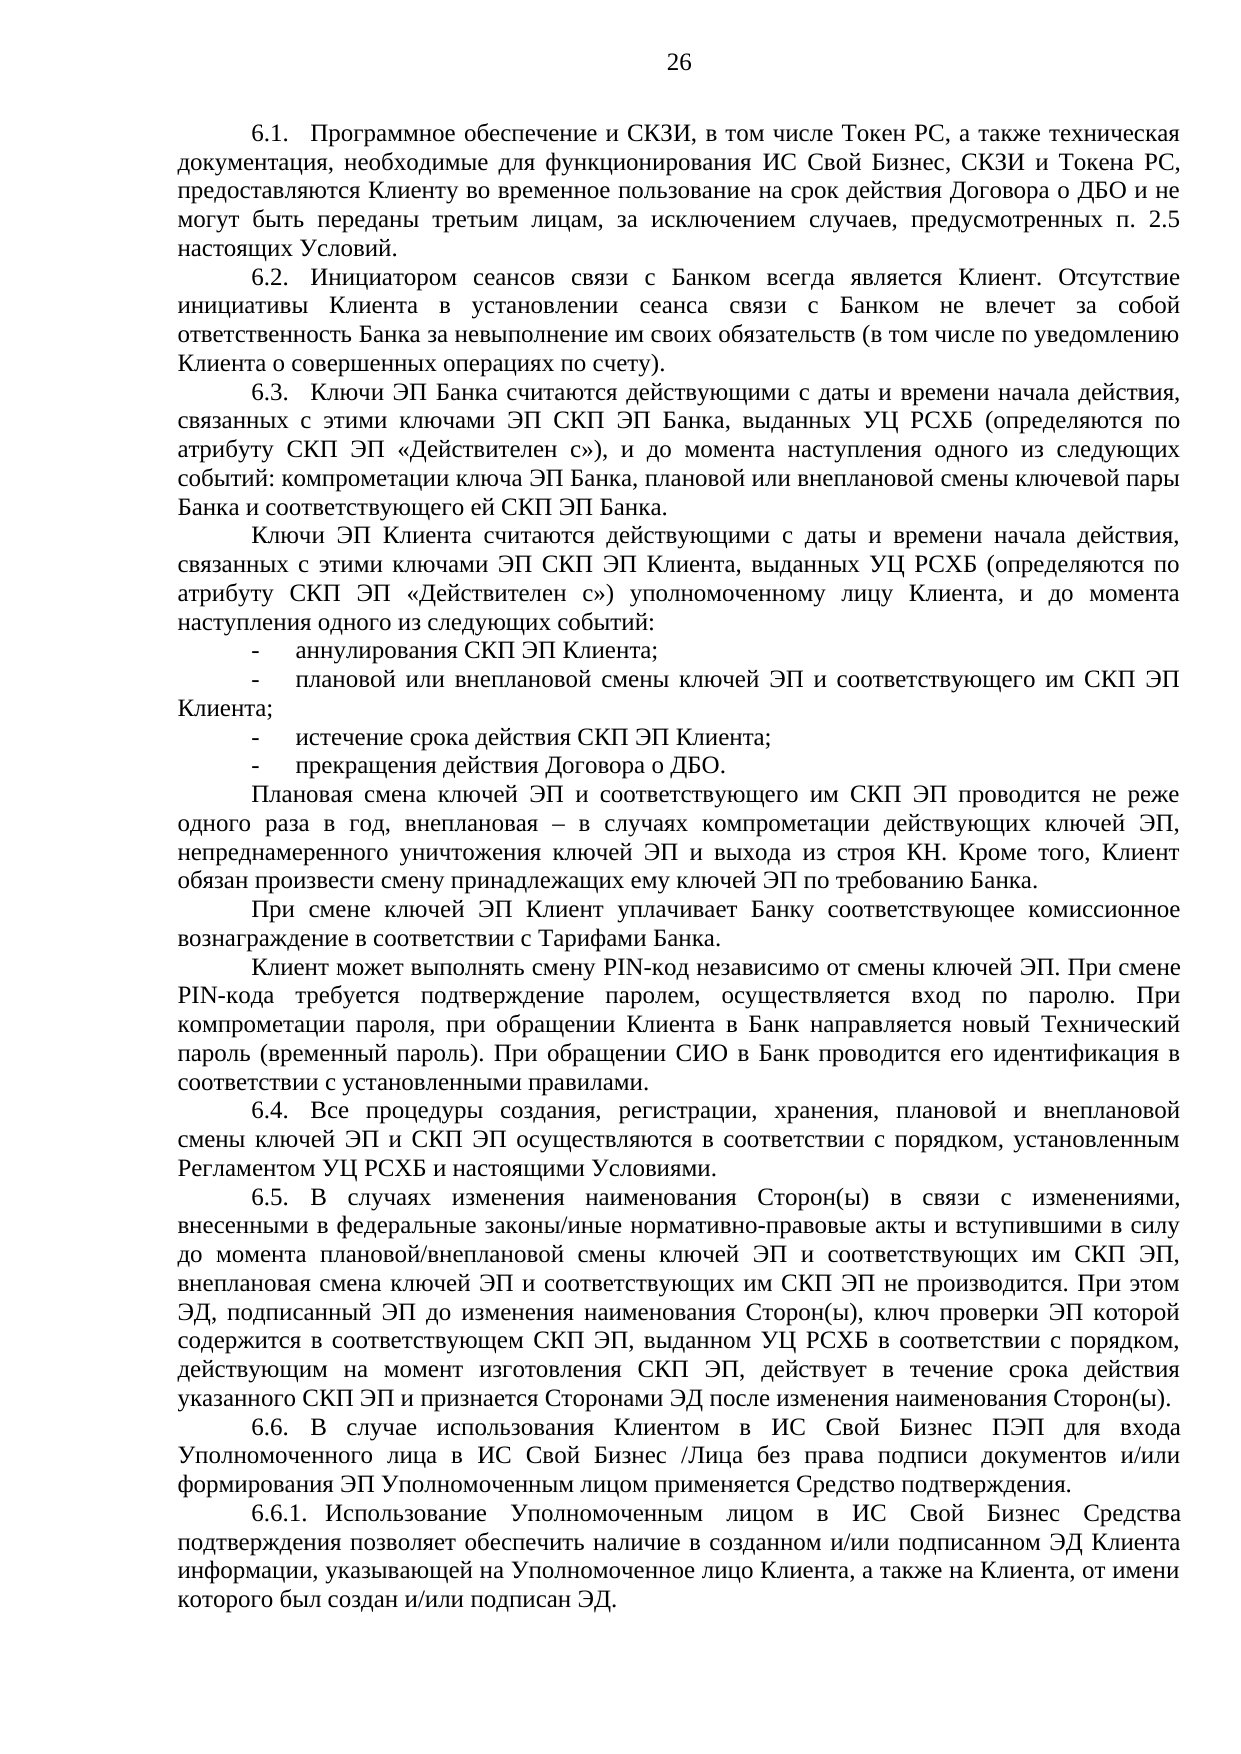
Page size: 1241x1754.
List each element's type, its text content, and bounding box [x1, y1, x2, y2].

list Программное обеспечение и СКЗИ, в том числе Токен РС, а также техническая документация, необходимые для функционирования ИС Свой Бизнес, СКЗИ и Токена РС, предоставляются Клиенту во временное пользование на срок действия Договора о ДБО и не могут быть переданы третьим лицам, за исключением случаев, предусмотренных п. 2.5 настоящих Условий. [177, 118, 1181, 262]
text При смене ключей ЭП Клиент уплачивает Банку соответствующее комиссионное вознаграждение в соответствии с Тарифами Банка. [177, 894, 1181, 952]
text - аннулирования СКП ЭП Клиента; [177, 636, 1181, 664]
list В случаях изменения наименования Сторон(ы) в связи с изменениями, внесенными в федеральные законы/иные нормативно-правовые акты и вступившими в силу до момента плановой/внеплановой смены ключей ЭП и соответствующих им СКП ЭП, внеплановая смена ключей ЭП и соответствующих им СКП ЭП не производится. При этом ЭД, подписанный ЭП до изменения наименования Сторон(ы), ключ проверки ЭП которой содержится в соответствующем СКП ЭП, выданном УЦ РСХБ в соответствии с порядком, действующим на момент изготовления СКП ЭП, действует в течение срока действия указанного СКП ЭП и признается Сторонами ЭД после изменения наименования Сторон(ы). [177, 1182, 1181, 1412]
text - плановой или внеплановой смены ключей ЭП и соответствующего им СКП ЭП Клиента; [177, 664, 1181, 722]
list Все процедуры создания, регистрации, хранения, плановой и внеплановой смены ключей ЭП и СКП ЭП осуществляются в соответствии с порядком, установленным Регламентом УЦ РСХБ и настоящими Условиями. [177, 1096, 1181, 1182]
text Клиент может выполнять смену PIN-код независимо от смены ключей ЭП. При смене PIN-кода требуется подтверждение паролем, осуществляется вход по паролю. При компрометации пароля, при обращении Клиента в Банк направляется новый Технический пароль (временный пароль). При обращении СИО в Банк проводится его идентификация в соответствии с установленными правилами. [177, 952, 1181, 1096]
text 6.6.1. Использование Уполномоченным лицом в ИС Свой Бизнес Средства подтверждения позволяет обеспечить наличие в созданном и/или подписанном ЭД Клиента информации, указывающей на Уполномоченное лицо Клиента, а также на Клиента, от имени которого был создан и/или подписан ЭД. [177, 1498, 1181, 1613]
text Ключи ЭП Клиента считаются действующими с даты и времени начала действия, связанных с этими ключами ЭП СКП ЭП Клиента, выданных УЦ РСХБ (определяются по атрибуту СКП ЭП «Действителен с») уполномоченному лицу Клиента, и до момента наступления одного из следующих событий: [177, 521, 1181, 636]
list Ключи ЭП Банка считаются действующими с даты и времени начала действия, связанных с этими ключами ЭП СКП ЭП Банка, выданных УЦ РСХБ (определяются по атрибуту СКП ЭП «Действителен с»), и до момента наступления одного из следующих событий: компрометации ключа ЭП Банка, плановой или внеплановой смены ключевой пары Банка и соответствующего ей СКП ЭП Банка. [177, 377, 1181, 521]
list Инициатором сеансов связи с Банком всегда является Клиент. Отсутствие инициативы Клиента в установлении сеанса связи с Банком не влечет за собой ответственность Банка за невыполнение им своих обязательств (в том числе по уведомлению Клиента о совершенных операциях по счету). [177, 262, 1181, 377]
text Плановая смена ключей ЭП и соответствующего им СКП ЭП проводится не реже одного раза в год, внеплановая – в случаях компрометации действующих ключей ЭП, непреднамеренного уничтожения ключей ЭП и выхода из строя КН. Кроме того, Клиент обязан произвести смену принадлежащих ему ключей ЭП по требованию Банка. [177, 779, 1181, 894]
list В случае использования Клиентом в ИС Свой Бизнес ПЭП для входа Уполномоченного лица в ИС Свой Бизнес /Лица без права подписи документов и/или формирования ЭП Уполномоченным лицом применяется Средство подтверждения. [177, 1412, 1181, 1498]
text - прекращения действия Договора о ДБО. [177, 751, 1181, 779]
text - истечение срока действия СКП ЭП Клиента; [177, 722, 1181, 751]
